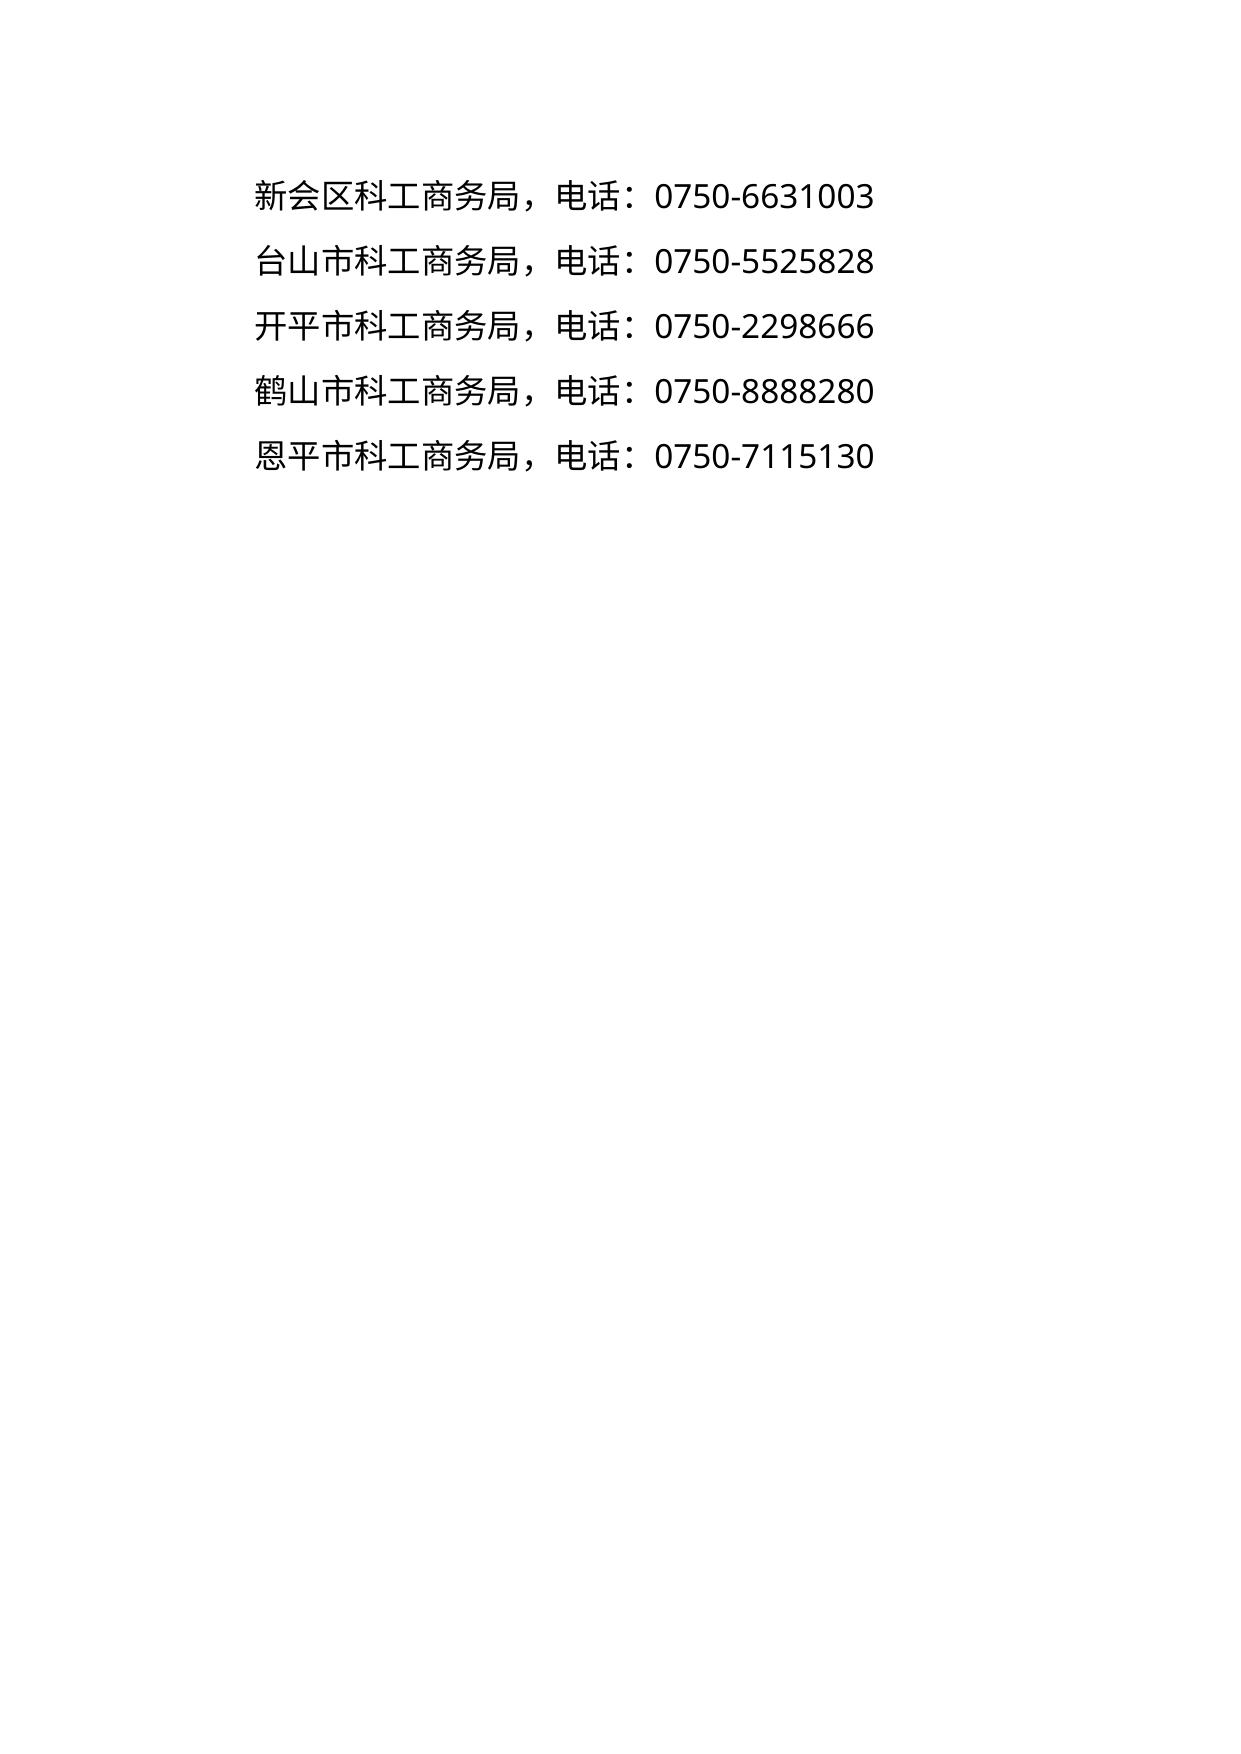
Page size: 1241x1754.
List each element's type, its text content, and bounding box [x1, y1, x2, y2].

text 鹤山市科工商务局，电话：0750-8888280 [187, 357, 1053, 422]
text 开平市科工商务局，电话：0750-2298666 [187, 292, 1053, 357]
text 恩平市科工商务局，电话：0750-7115130 [187, 422, 1053, 487]
text 新会区科工商务局，电话：0750-6631003 [187, 162, 1053, 227]
text 台山市科工商务局，电话：0750-5525828 [187, 227, 1053, 292]
